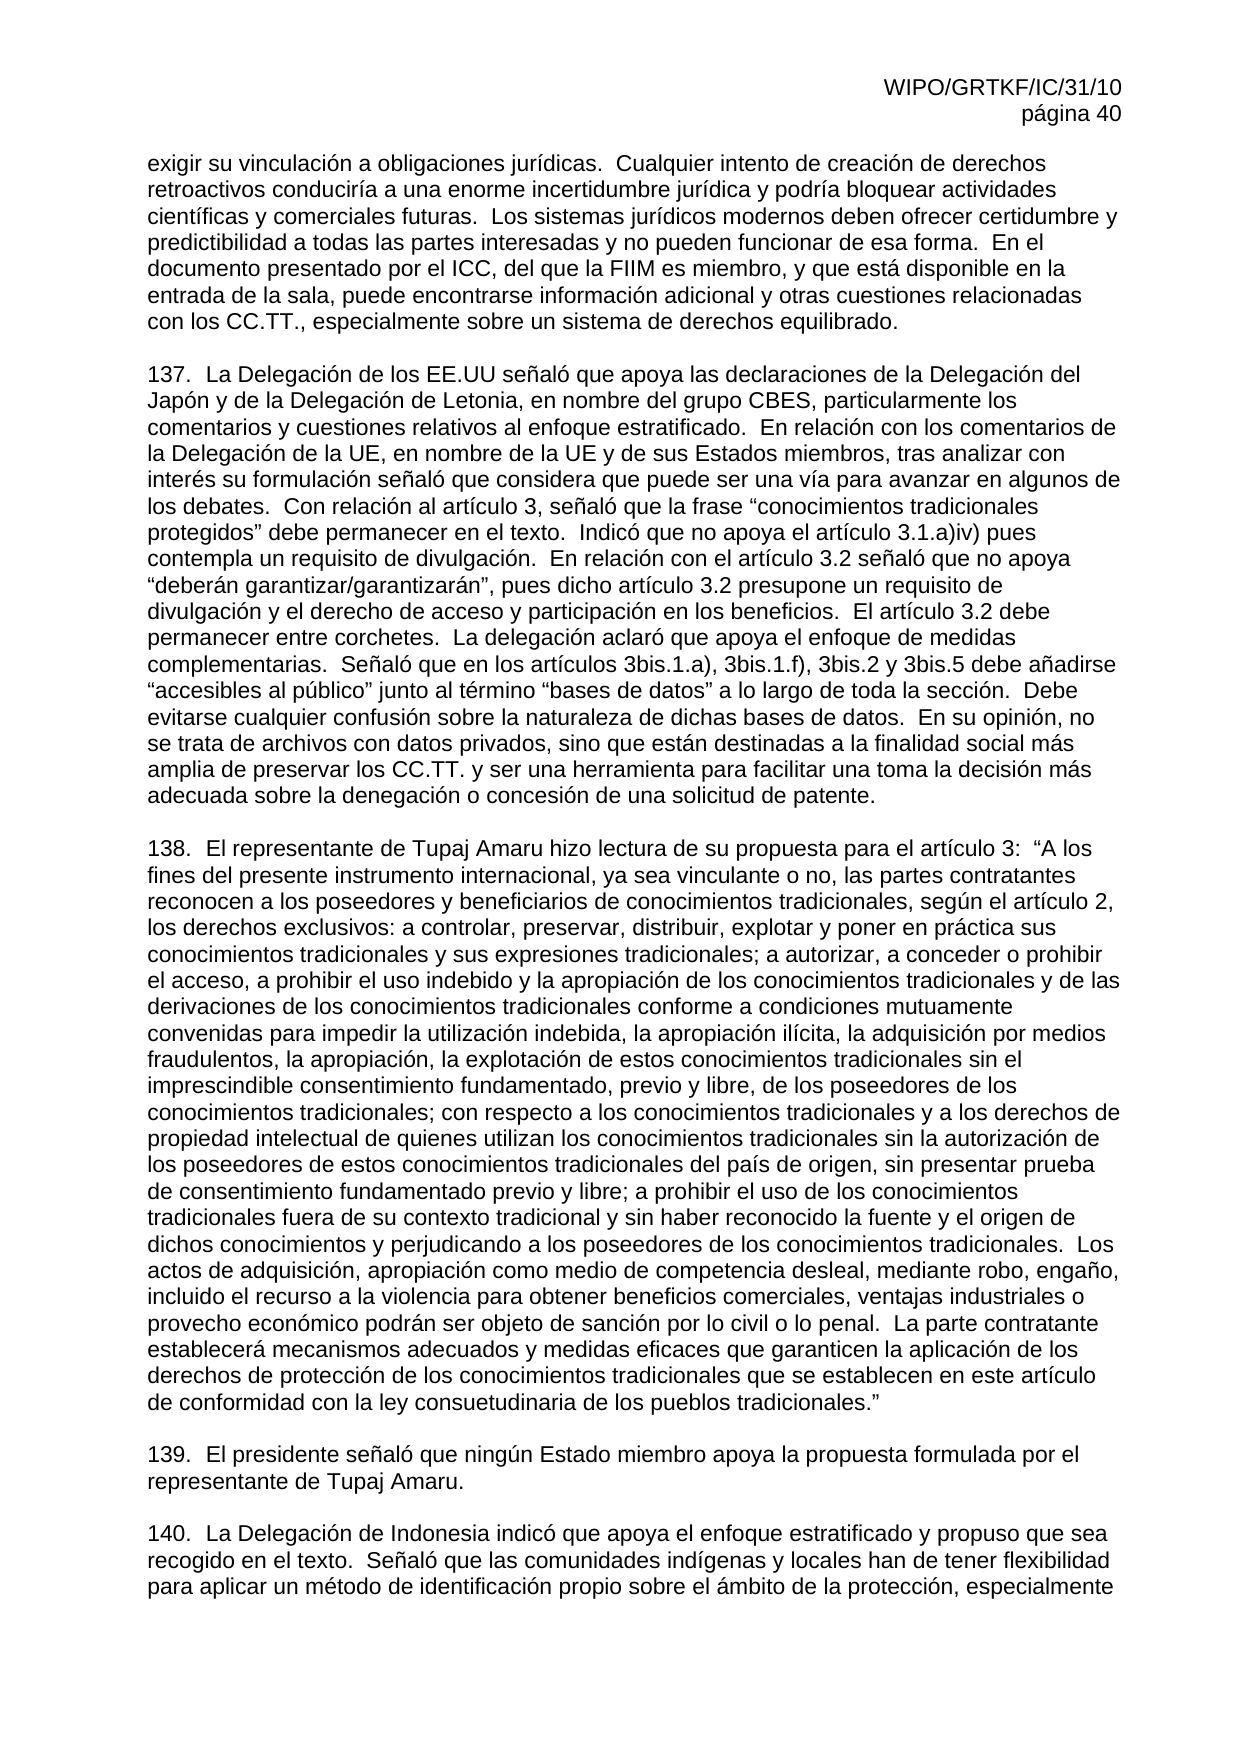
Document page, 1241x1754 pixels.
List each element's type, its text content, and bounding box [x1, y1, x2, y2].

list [147, 150, 1122, 334]
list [147, 1520, 1122, 1599]
list El representante de Tupaj Amaru hizo lectura de su propuesta para el artículo 3: “A los fines del presente instrumento internacional, ya sea vinculante o no, las partes contratantes reconocen a los poseedores y beneficiarios de conocimientos tradicionales, según el artículo 2, los derechos exclusivos: a controlar, preservar, distribuir, explotar y poner en práctica sus conocimientos tradicionales y sus expresiones tradicionales; a autorizar, a conceder o prohibir el acceso, a prohibir el uso indebido y la apropiación de los conocimientos tradicionales y de las derivaciones de los conocimientos tradicionales conforme a condiciones mutuamente convenidas para impedir la utilización indebida, la apropiación ilícita, la adquisición por medios fraudulentos, la apropiación, la explotación de estos conocimientos tradicionales sin el imprescindible consentimiento fundamentado, previo y libre, de los poseedores de los conocimientos tradicionales; con respecto a los conocimientos tradicionales y a los derechos de propiedad intelectual de quienes utilizan los conocimientos tradicionales sin la autorización de los poseedores de estos conocimientos tradicionales del país de origen, sin presentar prueba de consentimiento fundamentado previo y libre; a prohibir el uso de los conocimientos tradicionales fuera de su contexto tradicional y sin haber reconocido la fuente y el origen de dichos conocimientos y perjudicando a los poseedores de los conocimientos tradicionales. Los actos de adquisición, apropiación como medio de competencia desleal, mediante robo, engaño, incluido el recurso a la violencia para obtener beneficios comerciales, ventajas industriales o provecho económico podrán ser objeto de sanción por lo civil o lo penal. La parte contratante establecerá mecanismos adecuados y medidas eficaces que garanticen la aplicación de los derechos de protección de los conocimientos tradicionales que se establecen en este artículo de conformidad con la ley consuetudinaria de los pueblos tradicionales.” [147, 835, 1122, 1415]
list La Delegación de los EE.UU señaló que apoya las declaraciones de la Delegación del Japón y de la Delegación de Letonia, en nombre del grupo CBES, particularmente los comentarios y cuestiones relativos al enfoque estratificado. En relación con los comentarios de la Delegación de la UE, en nombre de la UE y de sus Estados miembros, tras analizar con interés su formulación señaló que considera que puede ser una vía para avanzar en algunos de los debates. Con relación al artículo 3, señaló que la frase “conocimientos tradicionales protegidos” debe permanecer en el texto. Indicó que no apoya el artículo 3.1.a)iv) pues contempla un requisito de divulgación. En relación con el artículo 3.2 señaló que no apoya “deberán garantizar/garantizarán”, pues dicho artículo 3.2 presupone un requisito de divulgación y el derecho de acceso y participación en los beneficios. El artículo 3.2 debe permanecer entre corchetes. La delegación aclaró que apoya el enfoque de medidas complementarias. Señaló que en los artículos 3bis.1.a), 3bis.1.f), 3bis.2 y 3bis.5 debe añadirse “accesibles al público” junto al término “bases de datos” a lo largo de toda la sección. Debe evitarse cualquier confusión sobre la naturaleza de dichas bases de datos. En su opinión, no se trata de archivos con datos privados, sino que están destinadas a la finalidad social más amplia de preservar los CC.TT. y ser una herramienta para facilitar una toma la decisión más adecuada sobre la denegación o concesión de una solicitud de patente. [147, 361, 1122, 809]
list El presidente señaló que ningún Estado miembro apoya la propuesta formulada por el representante de Tupaj Amaru. [147, 1441, 1122, 1494]
